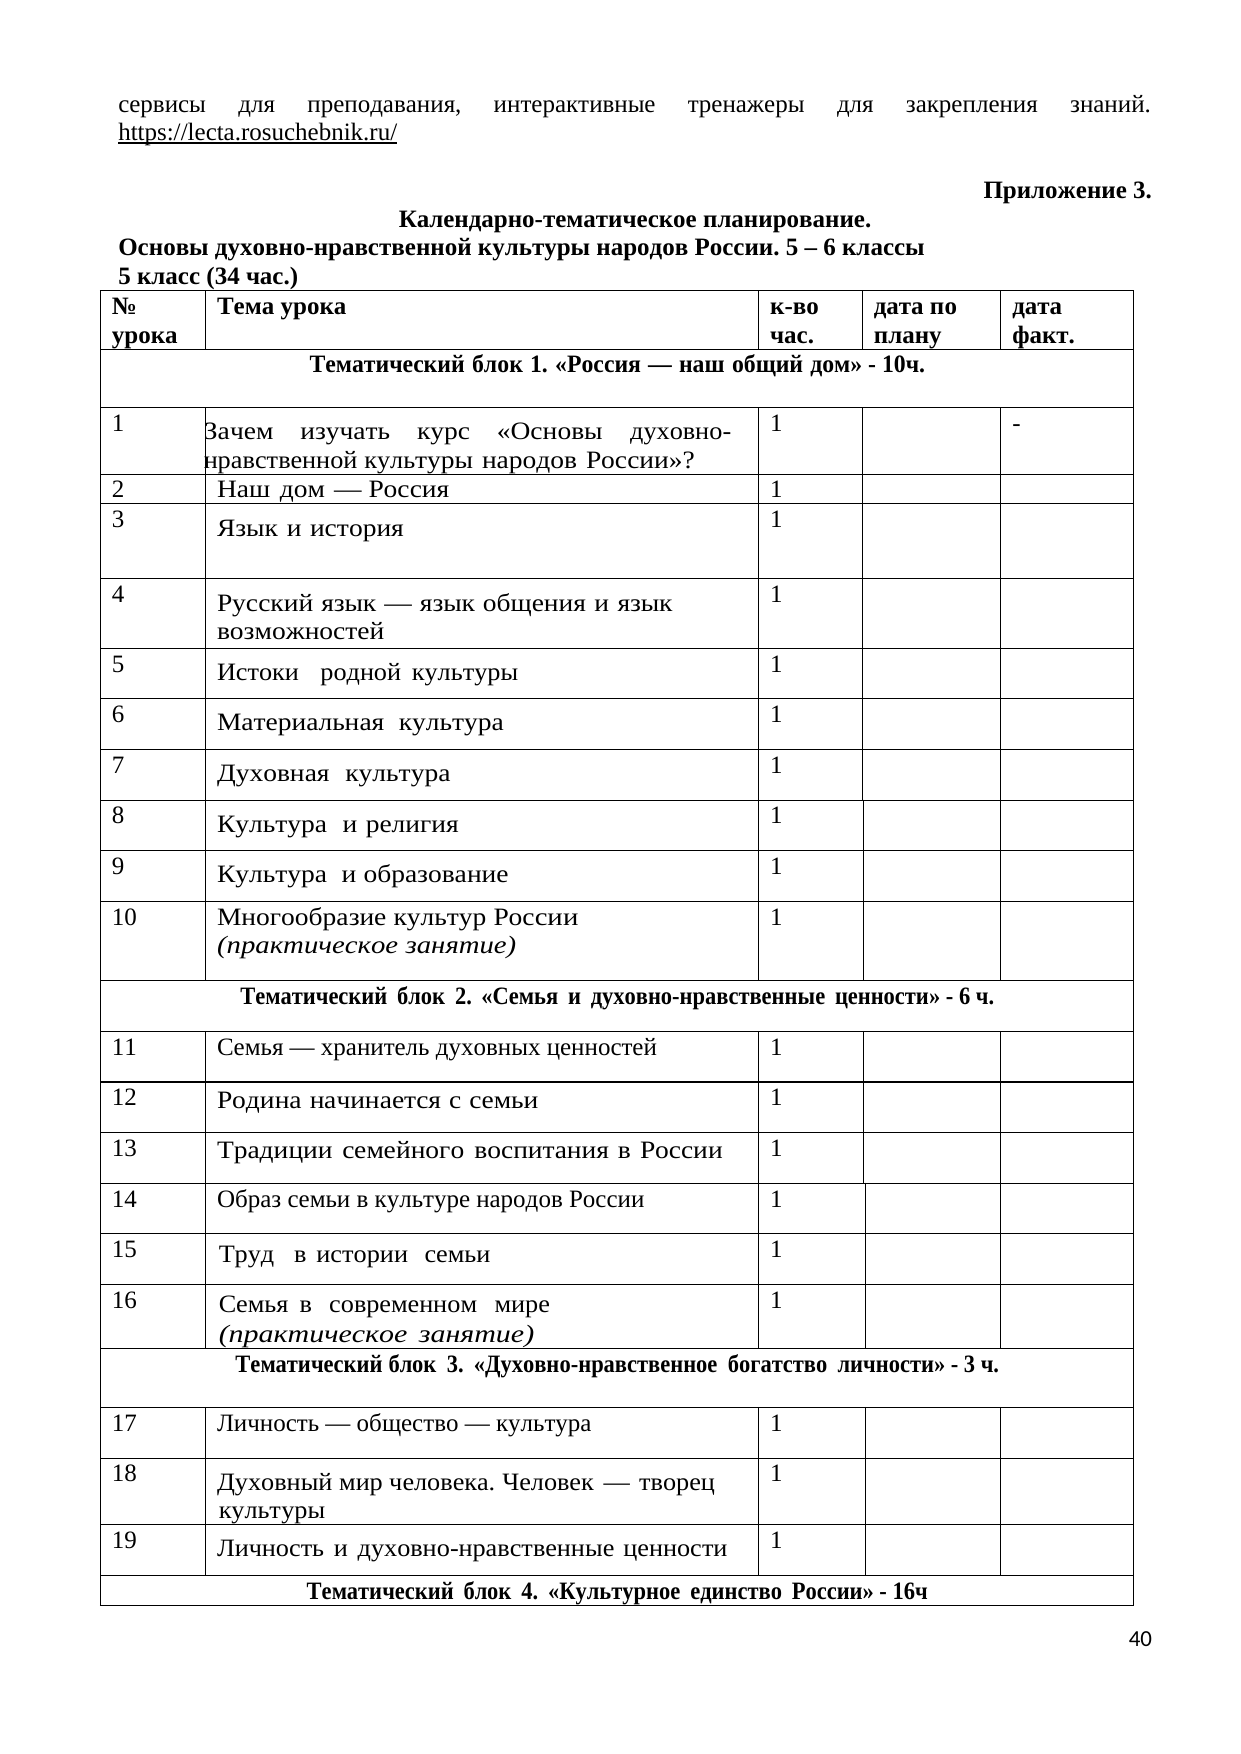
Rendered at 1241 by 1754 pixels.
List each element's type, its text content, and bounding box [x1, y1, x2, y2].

table_cell [863, 699, 1000, 749]
table_cell [863, 408, 1000, 473]
table_cell 1 [759, 408, 862, 473]
table_cell [864, 1133, 1000, 1183]
table_cell Многообразие культур России (практическое занятие) [206, 902, 758, 980]
table_header дата факт. [1001, 291, 1133, 348]
table_cell 1 [759, 1032, 863, 1081]
table_cell 1 [759, 1525, 865, 1575]
table_cell [1001, 579, 1133, 648]
table_cell Культура и образование [206, 851, 758, 901]
table_cell Русский язык — язык общения и язык возможностей [206, 579, 758, 648]
table_cell 1 [759, 1285, 865, 1348]
table_cell [1001, 1525, 1133, 1575]
table_cell 12 [101, 1083, 205, 1132]
table_cell 18 [101, 1459, 205, 1524]
table_cell 7 [101, 750, 205, 799]
table_cell 1 [759, 475, 862, 503]
table_cell [1001, 1083, 1133, 1132]
text 5 класс (34 час.) [118, 261, 1152, 290]
table_cell [1001, 1133, 1133, 1183]
table_cell Язык и история [206, 504, 758, 578]
table_cell Традиции семейного воспитания в России [206, 1133, 758, 1183]
table_cell Духовный мир человека. Человек — творец культуры [206, 1459, 758, 1524]
table_cell 1 [101, 408, 205, 473]
table_cell 1 [759, 1184, 865, 1233]
table_header дата по плану [863, 291, 1000, 348]
table_cell 16 [101, 1285, 205, 1348]
table_cell [864, 851, 1000, 901]
table_cell 1 [759, 801, 863, 850]
table_cell 5 [101, 649, 205, 698]
table_cell 1 [759, 851, 863, 901]
table_cell 2 [101, 475, 205, 503]
table_cell 1 [759, 750, 862, 799]
table_cell [1001, 475, 1133, 503]
table_cell Материальная культура [206, 699, 758, 749]
table_cell [866, 1184, 1000, 1233]
table_cell 1 [759, 504, 862, 578]
table_cell [863, 504, 1000, 578]
table_cell 1 [759, 1234, 865, 1284]
table_cell 13 [101, 1133, 205, 1183]
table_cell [101, 1576, 1133, 1605]
table_cell [866, 1525, 1000, 1575]
text Приложение 3. [118, 175, 1152, 204]
table_cell [1001, 504, 1133, 578]
table_cell 3 [101, 504, 205, 578]
table_cell Труд в истории семьи [206, 1234, 758, 1284]
table_cell 4 [101, 579, 205, 648]
table_cell 8 [101, 801, 205, 850]
table_cell Зачем изучать курс «Основы духовно-нравственной культуры народов России»? [206, 408, 758, 473]
table_cell 1 [759, 1133, 863, 1183]
table_cell [1001, 1408, 1133, 1457]
table_cell 10 [101, 902, 205, 980]
table_cell 1 [759, 649, 862, 698]
table_cell Образ семьи в культуре народов России [206, 1184, 758, 1233]
table_cell 9 [101, 851, 205, 901]
text Календарно-тематическое планирование. [118, 204, 1152, 232]
table_cell [1001, 1234, 1133, 1284]
text Основы духовно-нравственной культуры народов России. 5 – 6 классы [118, 232, 1152, 261]
table_cell [866, 1285, 1000, 1348]
table_cell [864, 1083, 1000, 1132]
table_cell [864, 902, 1000, 980]
table_cell 14 [101, 1184, 205, 1233]
table_cell 6 [101, 699, 205, 749]
table_cell 1 [759, 902, 863, 980]
table_cell [1001, 1184, 1133, 1233]
table_cell [863, 579, 1000, 648]
table_cell 1 [759, 1408, 865, 1457]
table_cell Тематический блок 3. «Духовно-нравственное богатство личности» - 3 ч. [101, 1349, 1133, 1407]
table_cell [1001, 851, 1133, 901]
table_cell [863, 475, 1000, 503]
table_cell Личность и духовно-нравственные ценности [206, 1525, 758, 1575]
table_cell [866, 1234, 1000, 1284]
table_cell [863, 750, 1000, 799]
table_cell 19 [101, 1525, 205, 1575]
table_cell Родина начинается с семьи [206, 1083, 758, 1132]
table_cell Личность — общество — культура [206, 1408, 758, 1457]
table_cell [1001, 1459, 1133, 1524]
table_cell Семья — хранитель духовных ценностей [206, 1032, 758, 1081]
table_cell Истоки родной культуры [206, 649, 758, 698]
table_cell 17 [101, 1408, 205, 1457]
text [118, 89, 1152, 146]
table_cell [866, 1459, 1000, 1524]
table_cell [1001, 699, 1133, 749]
table_cell [866, 1408, 1000, 1457]
table_cell [1001, 1285, 1133, 1348]
table_cell 11 [101, 1032, 205, 1081]
table_cell [1001, 649, 1133, 698]
table_header № урока [101, 291, 205, 348]
table_cell [1001, 1032, 1133, 1081]
table_header к-во час. [759, 291, 862, 348]
table_cell Культура и религия [206, 801, 758, 850]
table_cell 1 [759, 1459, 865, 1524]
table_cell 15 [101, 1234, 205, 1284]
table_cell [1001, 801, 1133, 850]
table_cell Наш дом — Россия [206, 475, 758, 503]
table_cell [1001, 750, 1133, 799]
table_cell [863, 649, 1000, 698]
table_header Тема урока [206, 291, 758, 348]
table_cell - [1001, 408, 1133, 473]
table_cell Духовная культура [206, 750, 758, 799]
table_cell Семья в современном мире (практическое занятие) [206, 1285, 758, 1348]
table_cell [1001, 902, 1133, 980]
table_cell Тематический блок 2. «Семья и духовно-нравственные ценности» - 6 ч. [101, 981, 1133, 1031]
table_cell [864, 1032, 1000, 1081]
table_cell 1 [759, 1083, 863, 1132]
table_cell 1 [759, 699, 862, 749]
table_cell 1 [759, 579, 862, 648]
table_cell [864, 801, 1000, 850]
table_cell Тематический блок 1. «Россия — наш общий дом» - 10ч. [101, 350, 1133, 407]
